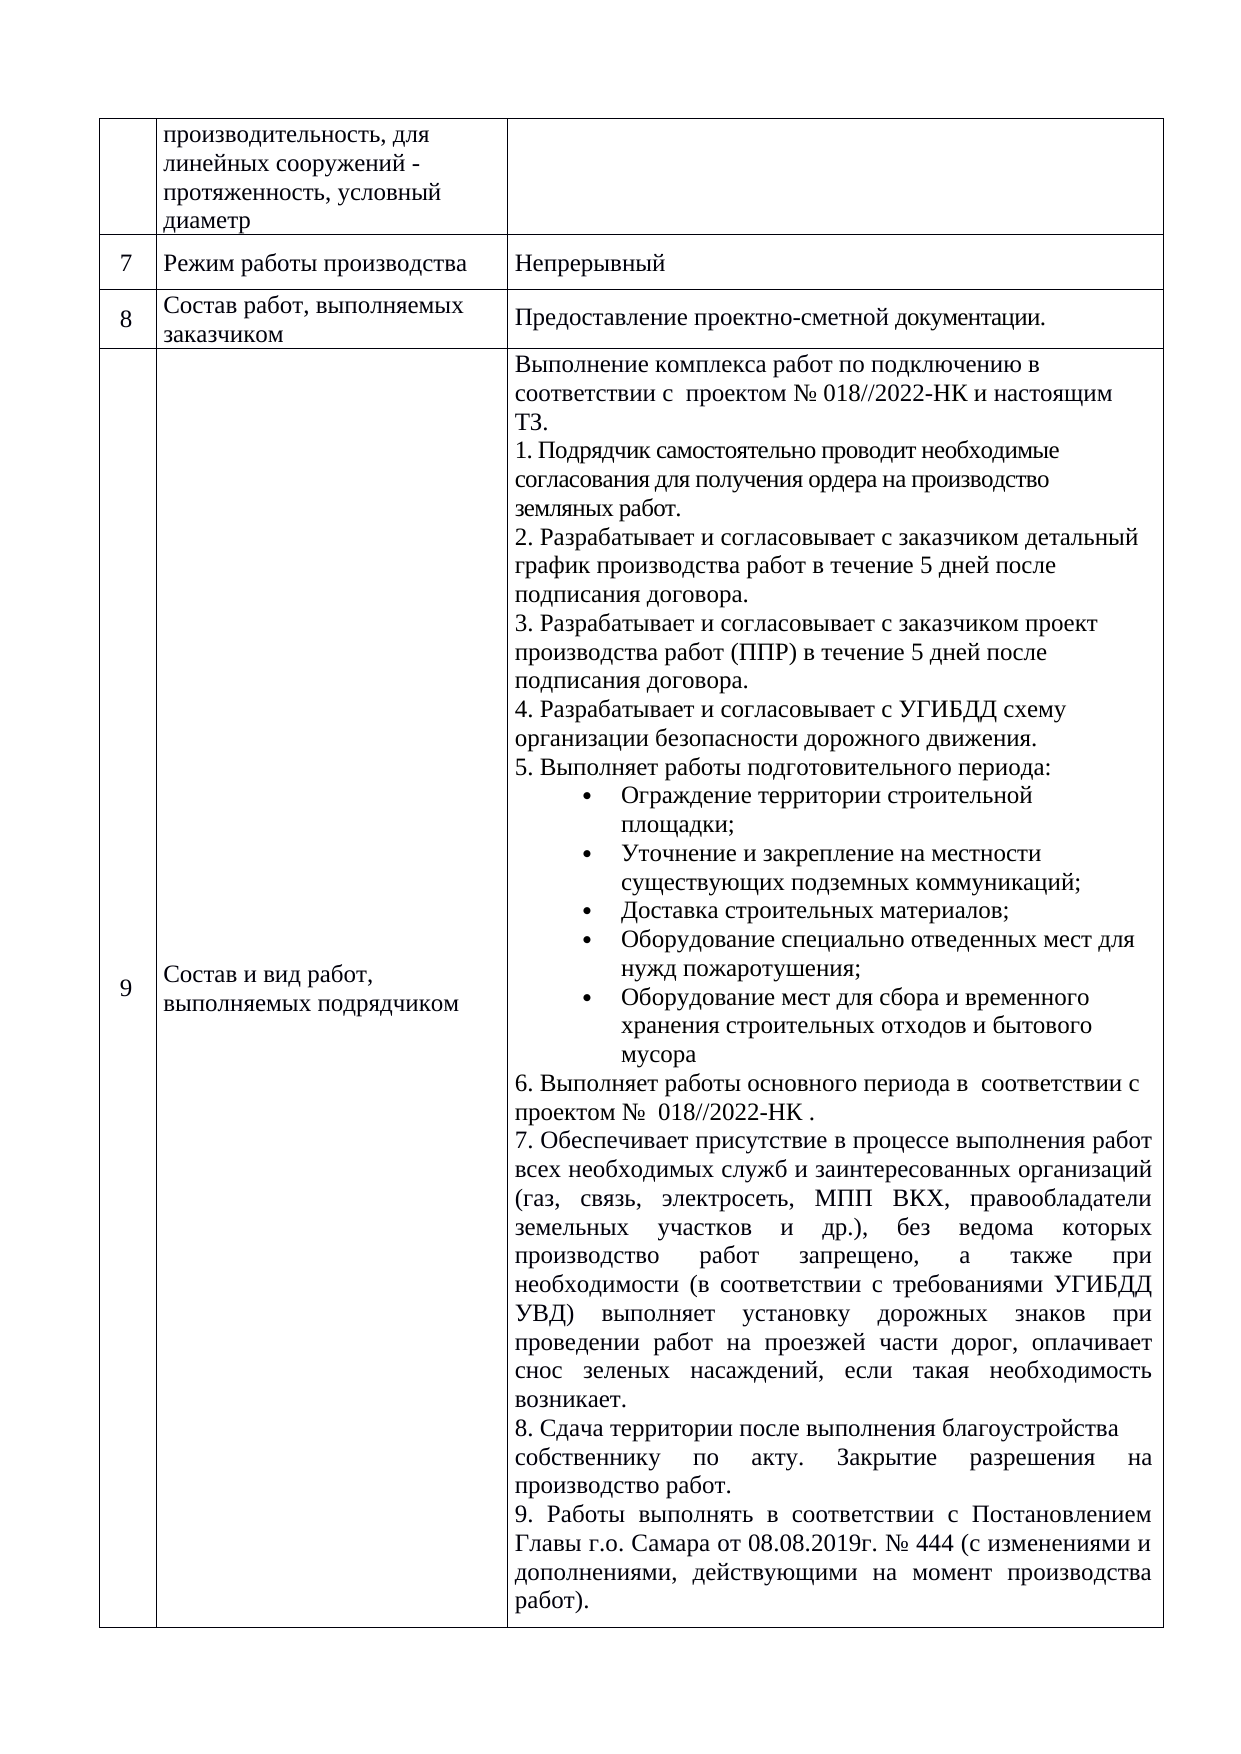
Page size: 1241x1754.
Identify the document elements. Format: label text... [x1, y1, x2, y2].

table_cell 6 [100, 119, 156, 234]
table_cell 8 [100, 290, 156, 348]
table_cell Состав работ, выполняемых заказчиком [157, 290, 507, 348]
table_cell Предоставление проектно-сметной документации. [508, 290, 1163, 348]
table_cell Состав и вид работ, выполняемых подрядчиком [157, 349, 507, 1627]
table_cell Непрерывный [508, 235, 1163, 289]
table_cell Выполнение комплекса работ по подключению в соответствии с проектом № 018//2022-НК и настоящим ТЗ. 1. Подрядчик самостоятельно проводит необходимые согласования для получения ордера на производство земляных работ. 2. Разрабатывает и согласовывает с заказчиком детальный график производства работ в течение 5 дней после подписания договора. 3. Разрабатывает и согласовывает с заказчиком проект производства работ (ППР) в течение 5 дней после подписания договора. 4. Разрабатывает и согласовывает с УГИБДД схему организации безопасности дорожного движения. 5. Выполняет работы подготовительного периода: Ограждение территории строительной площадки; Уточнение и закрепление на местности существующих подземных коммуникаций; Доставка строительных материалов; Оборудование специально отведенных мест для нужд пожаротушения; Оборудование мест для сбора и временного хранения строительных отходов и бытового мусора 6. Выполняет работы основного периода в соответствии с проектом № 018//2022-НК . 7. Обеспечивает присутствие в процессе выполнения работ всех необходимых служб и заинтересованных организаций (газ, связь, электросеть, МПП ВКХ, правообладатели земельных участков и др.), без ведома которых производство работ запрещено, а также при необходимости (в соответствии с требованиями УГИБДД УВД) выполняет установку дорожных знаков при проведении работ на проезжей части дорог, оплачивает снос зеленых насаждений, если такая необходимость возникает. 8. Сдача территории после выполнения благоустройства собственнику по акту. Закрытие разрешения на производство работ. 9. Работы выполнять в соответствии с Постановлением Главы г.о. Самара от 08.08.2019г. № 444 (с изменениями и дополнениями, действующими на момент производства работ). [508, 349, 1163, 1627]
table_cell Режим работы производства [157, 235, 507, 289]
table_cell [157, 119, 507, 234]
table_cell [508, 119, 1163, 234]
table_cell 7 [100, 235, 156, 289]
table_cell 9 [100, 349, 156, 1627]
